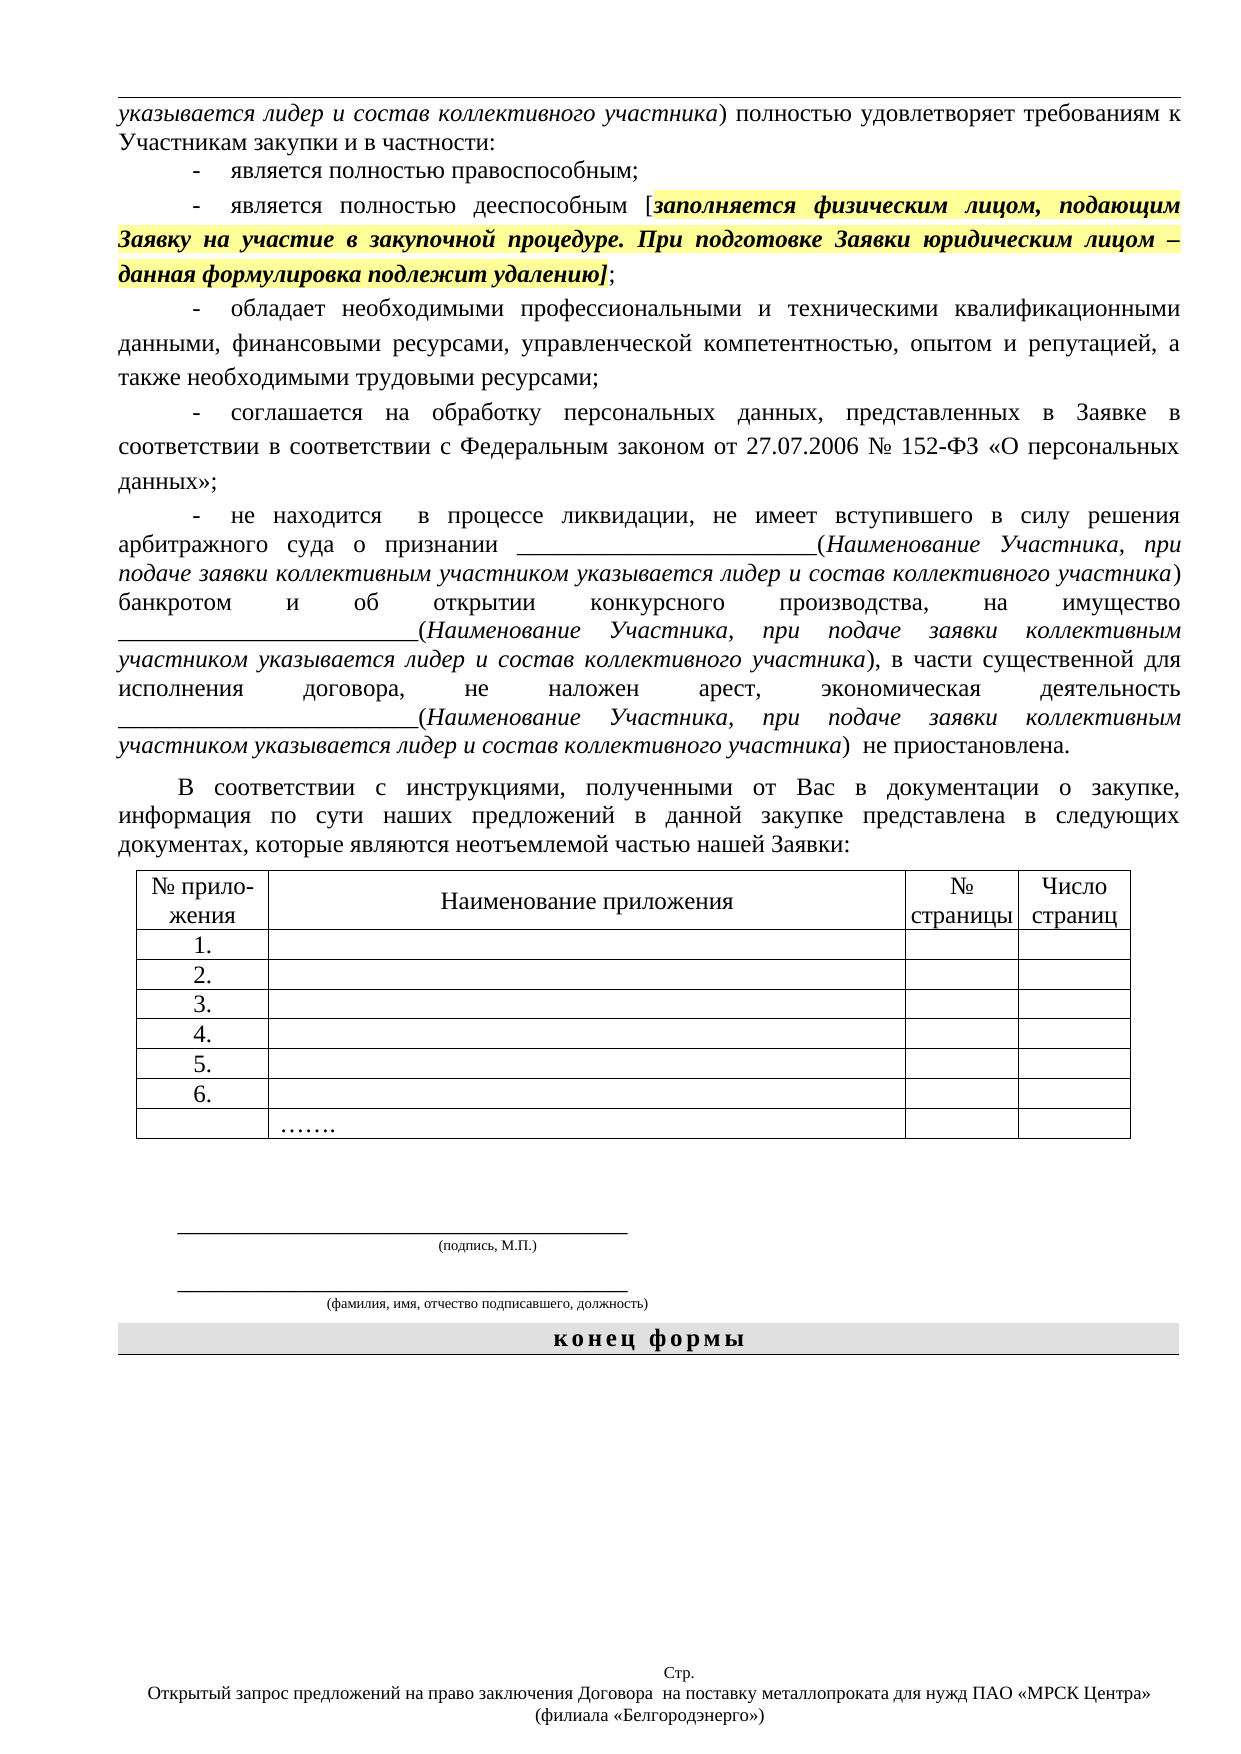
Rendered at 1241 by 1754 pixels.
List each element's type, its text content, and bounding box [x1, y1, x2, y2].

table_cell [1019, 930, 1130, 959]
text В соответствии с инструкциями, полученными от Вас в документации о закупке, информация по сути наших предложений в данной закупке представлена в следующих документах, которые являются неотъемлемой частью нашей Заявки: [118, 772, 1181, 858]
list соглашается на обработку персональных данных, представленных в Заявке в соответствии в соответствии с Федеральным законом от 27.07.2006 № 152-ФЗ «О персональных данных»; [118, 397, 1181, 494]
table_cell [906, 1079, 1018, 1108]
table_cell [269, 960, 905, 988]
table_cell [269, 930, 905, 959]
table_cell 3. [137, 990, 268, 1018]
table_cell [1019, 1109, 1130, 1137]
text (подпись, М.П.) [118, 1237, 797, 1266]
list является полностью дееспособным [заполняется физическим лицом, подающим Заявку на участие в закупочной процедуре. При подготовке Заявки юридическим лицом – данная формулировка подлежит удалению]; [118, 190, 1181, 225]
list обладает необходимыми профессиональными и техническими квалификационными данными, финансовыми ресурсами, управленческой компетентностью, опытом и репутацией, а также необходимыми трудовыми ресурсами; [118, 293, 1181, 391]
text (фамилия, имя, отчество подписавшего, должность) [118, 1295, 797, 1323]
table_cell [906, 990, 1018, 1018]
table_cell [906, 1049, 1018, 1078]
table_header Число страниц [1019, 871, 1130, 929]
table_cell 5. [137, 1049, 268, 1078]
list является полностью дееспособным [заполняется физическим лицом, подающим Заявку на участие в закупочной процедуре. При подготовке Заявки юридическим лицом – данная формулировка подлежит удалению]; [118, 253, 1181, 288]
table_cell [1019, 990, 1130, 1018]
table_cell [269, 1049, 905, 1078]
table_cell [1019, 1049, 1130, 1078]
table_cell [1019, 1019, 1130, 1048]
table_cell [1019, 960, 1130, 988]
table_cell [269, 1019, 905, 1048]
table_cell 6. [137, 1079, 268, 1108]
table_cell [906, 930, 1018, 959]
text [118, 98, 1181, 156]
table_cell [269, 1079, 905, 1108]
table_cell 2. [137, 960, 268, 988]
text ____________________________________ [118, 1266, 1181, 1295]
table_cell [269, 990, 905, 1018]
text ____________________________________ [118, 1208, 1181, 1237]
table_cell [906, 960, 1018, 988]
text конец формы [118, 1323, 1179, 1354]
table_header № прило-жения [137, 871, 268, 929]
table_cell [1019, 1079, 1130, 1108]
list является полностью правоспособным; [118, 156, 1181, 184]
table_cell [137, 1109, 268, 1137]
table_cell [906, 1019, 1018, 1048]
list не находится в процессе ликвидации, не имеет вступившего в силу решения арбитражного суда о признании ________________________(Наименование Участника, при подаче заявки коллективным участником указывается лидер и состав коллективного участника) банкротом и об открытии конкурсного производства, на имущество ________________________(Наименование Участника, при подаче заявки коллективным участником указывается лидер и состав коллективного участника), в части существенной для исполнения договора, не наложен арест, экономическая деятельность ________________________(Наименование Участника, при подаче заявки коллективным участником указывается лидер и состав коллективного участника) не приостановлена. [118, 500, 1181, 759]
table_header № страницы [906, 871, 1018, 929]
table_cell 4. [137, 1019, 268, 1048]
table_header Наименование приложения [269, 871, 905, 929]
table_cell [906, 1109, 1018, 1137]
table_cell ……. [269, 1109, 905, 1137]
table_cell 1. [137, 930, 268, 959]
